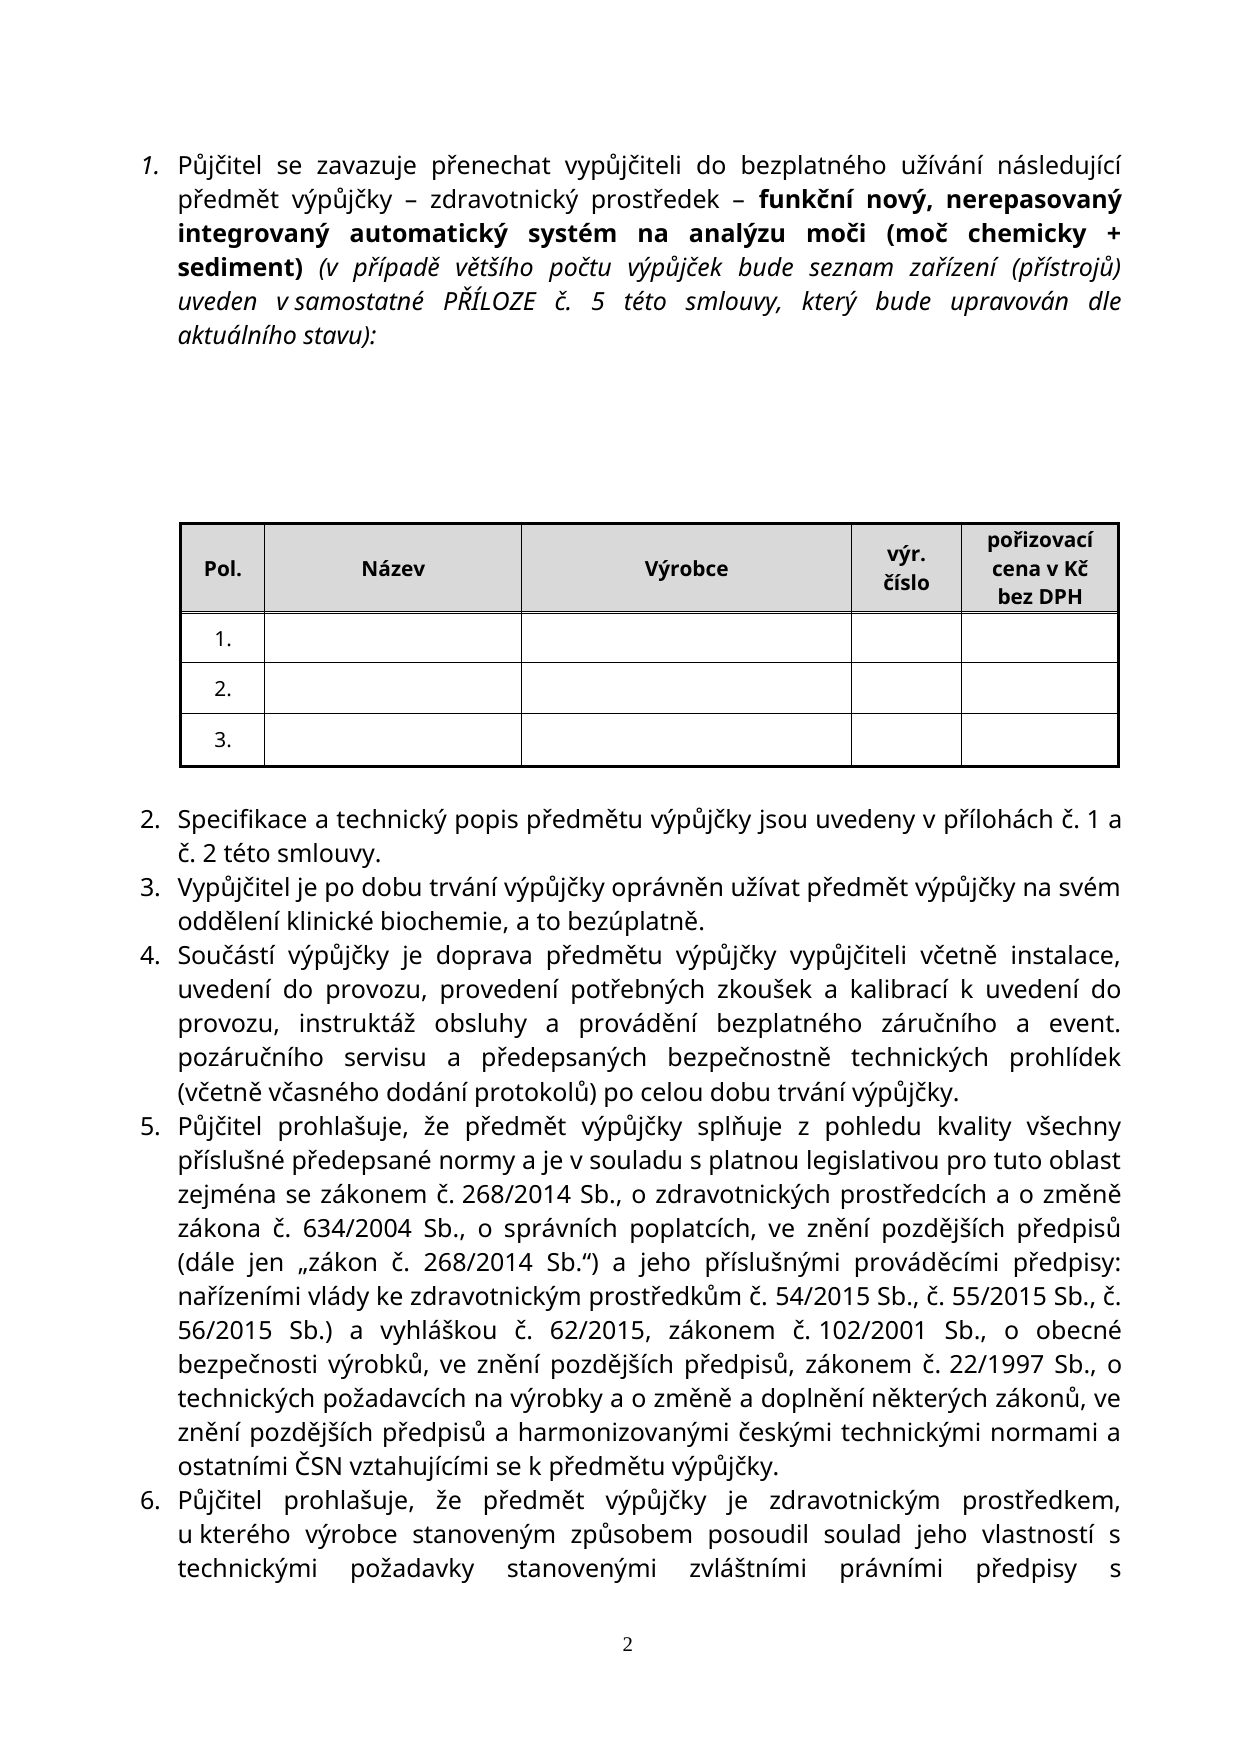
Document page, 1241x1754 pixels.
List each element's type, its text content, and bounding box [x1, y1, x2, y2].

list Půjčitel se zavazuje přenechat vypůjčiteli do bezplatného užívání následující předmět výpůjčky – zdravotnický prostředek – funkční nový, nerepasovaný integrovaný automatický systém na analýzu moči (moč chemicky + sediment) (v případě většího počtu výpůjček bude seznam zařízení (přístrojů) uveden v samostatné příloze č. 5 této smlouvy, který bude upravován dle aktuálního stavu): [140, 148, 1122, 352]
table_cell [852, 614, 961, 662]
table_cell [522, 714, 851, 764]
list Půjčitel prohlašuje, že předmět výpůjčky splňuje z pohledu kvality všechny příslušné předepsané normy a je v souladu s platnou legislativou pro tuto oblast zejména se zákonem č. 268/2014 Sb., o zdravotnických prostředcích a o změně zákona č. 634/2004 Sb., o správních poplatcích, ve znění pozdějších předpisů (dále jen „zákon č. 268/2014 Sb.“) a jeho příslušnými prováděcími předpisy: nařízeními vlády ke zdravotnickým prostředkům č. 54/2015 Sb., č. 55/2015 Sb., č. 56/2015 Sb.) a vyhláškou č. 62/2015, zákonem č. 102/2001 Sb., o obecné bezpečnosti výrobků, ve znění pozdějších předpisů, zákonem č. 22/1997 Sb., o technických požadavcích na výrobky a o změně a doplnění některých zákonů, ve znění pozdějších předpisů a harmonizovanými českými technickými normami a ostatními ČSN vztahujícími se k předmětu výpůjčky. [140, 1108, 1122, 1483]
table_header Výrobce [522, 525, 851, 611]
table_cell 3. [182, 714, 264, 764]
table_cell [265, 663, 521, 713]
table_header Název [265, 525, 521, 611]
list Součástí výpůjčky je doprava předmětu výpůjčky vypůjčiteli včetně instalace, uvedení do provozu, provedení potřebných zkoušek a kalibrací k uvedení do provozu, instruktáž obsluhy a provádění bezplatného záručního a event. pozáručního servisu a předepsaných bezpečnostně technických prohlídek (včetně včasného dodání protokolů) po celou dobu trvání výpůjčky. [140, 938, 1122, 1108]
list Vypůjčitel je po dobu trvání výpůjčky oprávněn užívat předmět výpůjčky na svém oddělení klinické biochemie, a to bezúplatně. [140, 870, 1122, 938]
table_cell 1. [182, 614, 264, 662]
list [140, 1483, 1122, 1585]
table_cell [962, 614, 1117, 662]
table_header Pol. [182, 525, 264, 611]
table_cell [522, 614, 851, 662]
table_header pořizovací cena v Kč bez DPH [962, 525, 1117, 611]
table_header výr. číslo [852, 525, 961, 611]
table_cell [852, 663, 961, 713]
table_cell [962, 663, 1117, 713]
table_cell [522, 663, 851, 713]
table_cell [265, 614, 521, 662]
list Specifikace a technický popis předmětu výpůjčky jsou uvedeny v přílohách č. 1 a č. 2 této smlouvy. [140, 802, 1122, 870]
table_cell [265, 714, 521, 764]
table_cell 2. [182, 663, 264, 713]
table_cell [962, 714, 1117, 764]
table_cell [852, 714, 961, 764]
